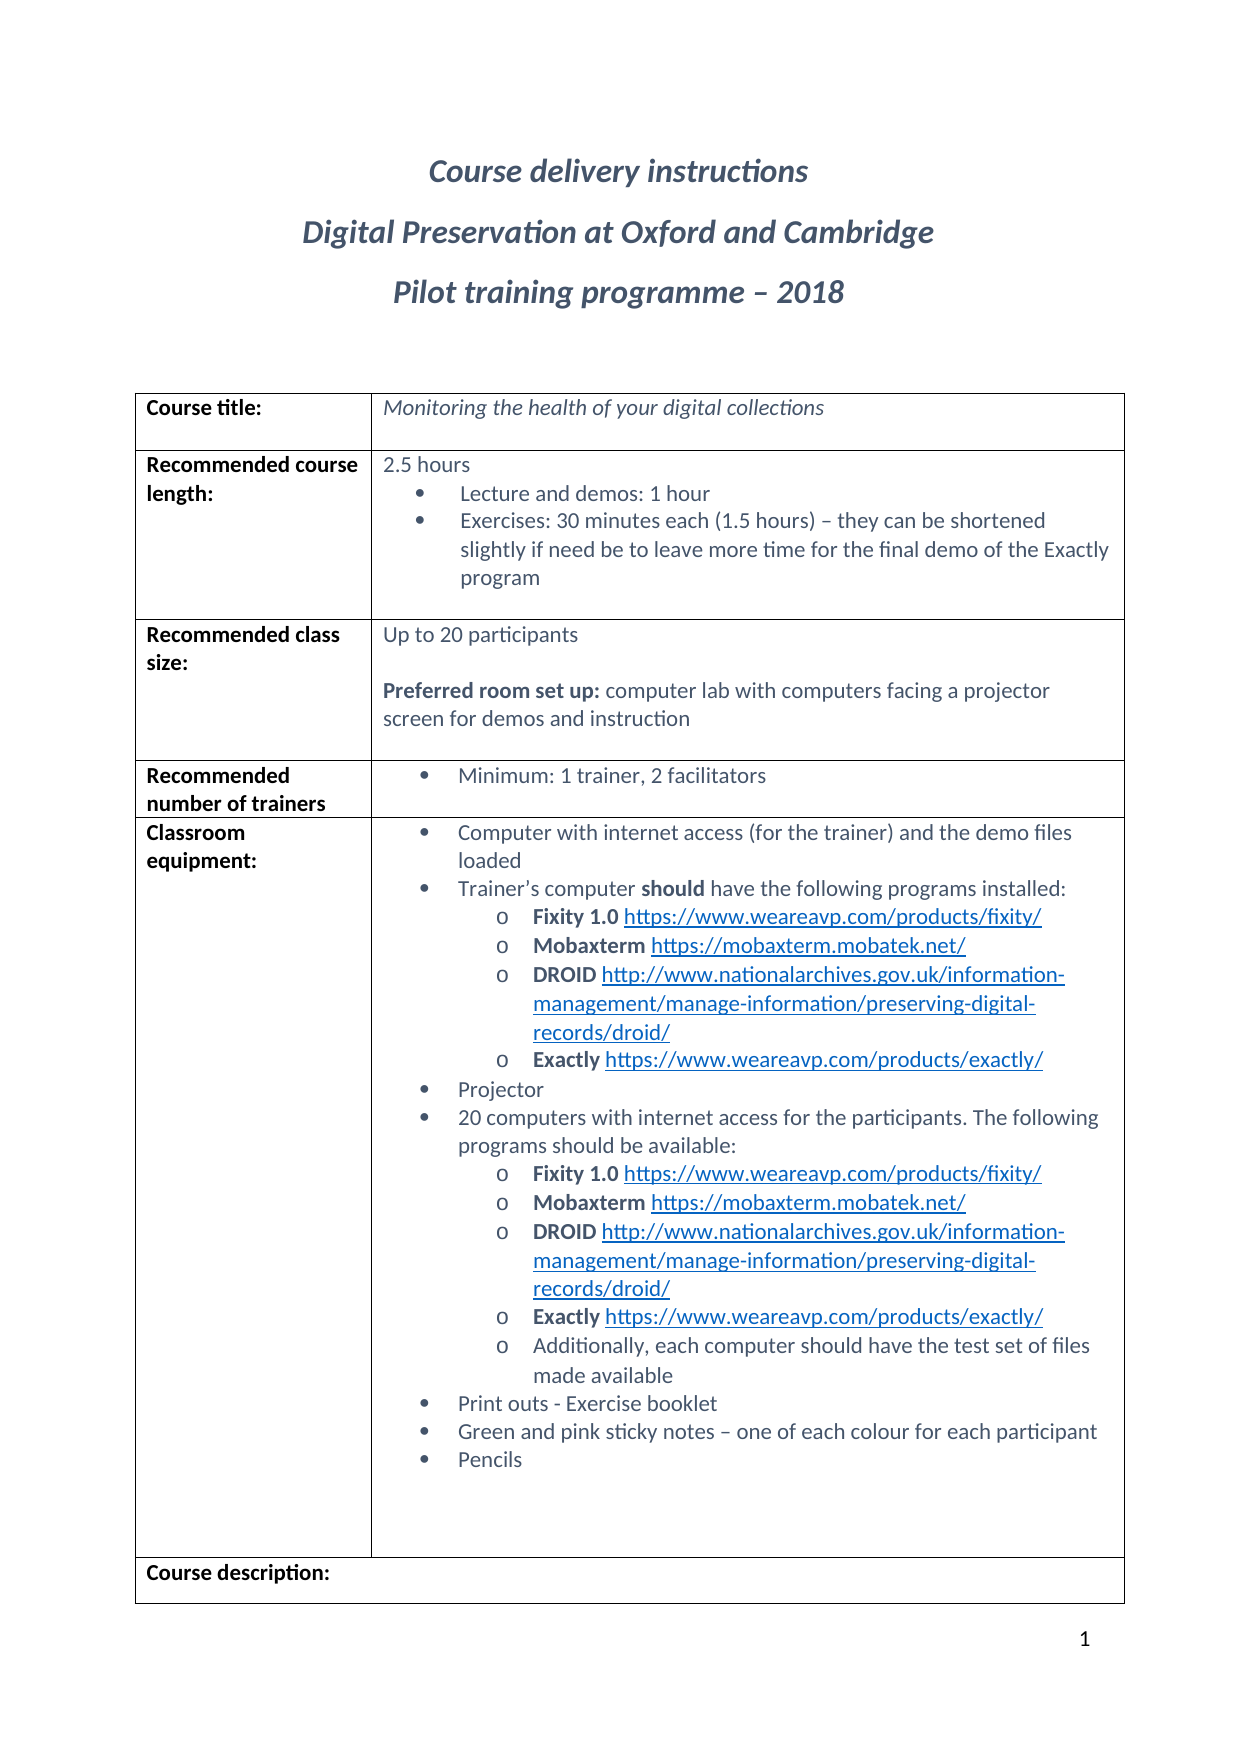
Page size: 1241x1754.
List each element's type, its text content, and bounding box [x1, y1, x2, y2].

text Pilot training programme – 2018 [150, 271, 1090, 312]
table_header Monitoring the health of your digital collections [372, 394, 1124, 449]
table_cell Up to 20 participants Preferred room set up: computer lab with computers facing a projector screen for demos and instruction [372, 620, 1124, 760]
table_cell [136, 1558, 1124, 1603]
table_cell Classroom equipment: [136, 818, 371, 1557]
table_cell Minimum: 1 trainer, 2 facilitators [372, 761, 1124, 817]
table_cell 2.5 hours Lecture and demos: 1 hour Exercises: 30 minutes each (1.5 hours) – they can be shortened slightly if need be to leave more time for the final demo of the Exactly program [372, 451, 1124, 619]
table_cell Computer with internet access (for the trainer) and the demo files loaded Trainer’s computer should have the following programs installed: Fixity 1.0 https://www.weareavp.com/products/fixity/ Mobaxterm https://mobaxterm.mobatek.net/ DROID http://www.nationalarchives.gov.uk/information-management/manage-information/preserving-digital-records/droid/ Exactly https://www.weareavp.com/products/exactly/ Projector 20 computers with internet access for the participants. The following programs should be available: Fixity 1.0 https://www.weareavp.com/products/fixity/ Mobaxterm https://mobaxterm.mobatek.net/ DROID http://www.nationalarchives.gov.uk/information-management/manage-information/preserving-digital-records/droid/ Exactly https://www.weareavp.com/products/exactly/ Additionally, each computer should have the test set of files made available Print outs - Exercise booklet Green and pink sticky notes – one of each colour for each participant Pencils [372, 818, 1124, 1557]
text Digital Preservation at Oxford and Cambridge [150, 211, 1090, 251]
table_cell Recommended number of trainers [136, 761, 371, 817]
table_cell Recommended class size: [136, 620, 371, 760]
text Course delivery instructions [150, 150, 1090, 191]
table_cell Recommended course length: [136, 451, 371, 619]
table_header Course title: [136, 394, 371, 449]
